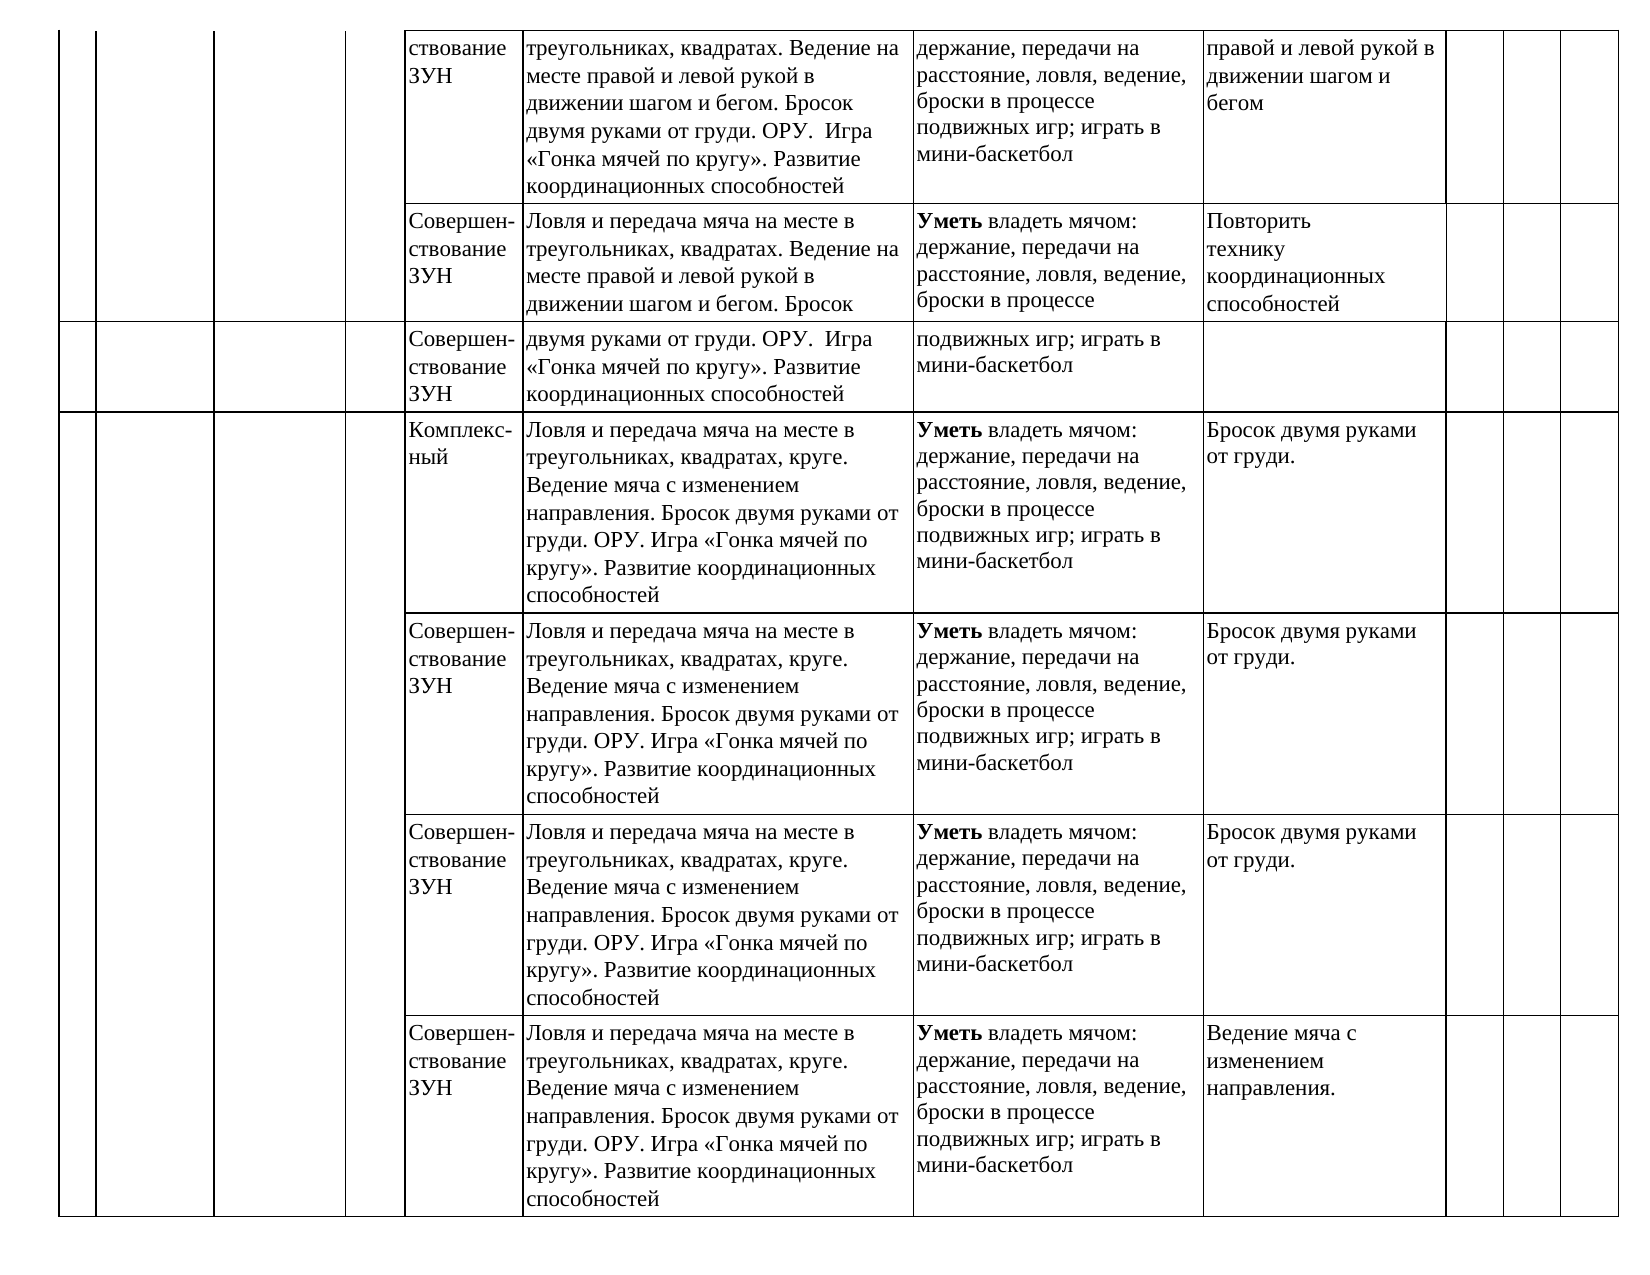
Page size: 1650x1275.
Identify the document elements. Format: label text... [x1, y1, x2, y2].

table_cell Уметь владеть мячом: держание, передачи на расстояние, ловля, ведение, броски в процессе [914, 204, 1203, 321]
table_cell Ловля и передача мяча на месте в треугольниках, квадратах, круге. Ведение мяча с изменением направления. Бросок двумя руками от груди. ОРУ. Игра «Гонка мячей по кругу». Развитие координационных способностей [524, 614, 913, 813]
table_cell подвижных игр; играть в мини-баскетбол [914, 322, 1203, 411]
table_cell Ведение мяча с изменением направления. [1204, 1016, 1445, 1216]
table_cell Совершен-ствование ЗУН [406, 204, 522, 321]
table_cell Комплекс-ный [406, 413, 522, 612]
table_cell Повторить технику координационных способностей [1204, 204, 1389, 321]
table_cell [215, 413, 345, 1216]
table_cell [1447, 1016, 1503, 1216]
table_cell [1447, 204, 1503, 321]
table_cell [1389, 204, 1446, 321]
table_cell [524, 31, 913, 203]
table_cell [1447, 614, 1503, 813]
table_cell [1504, 614, 1560, 813]
table_cell [97, 322, 213, 411]
table_cell [215, 322, 345, 411]
table_cell [1447, 413, 1503, 612]
table_cell [60, 322, 95, 411]
table_cell Ловля и передача мяча на месте в треугольниках, квадратах, круге. Ведение мяча с изменением направления. Бросок двумя руками от груди. ОРУ. Игра «Гонка мячей по кругу». Развитие координационных способностей [524, 413, 913, 612]
table_cell [1504, 204, 1560, 321]
table_cell Совершен-ствование ЗУН [406, 322, 522, 411]
table_cell [1204, 322, 1389, 411]
table_cell [1561, 815, 1618, 1014]
table_cell [1447, 322, 1503, 411]
table_cell [346, 322, 404, 411]
table_cell Ловля и передача мяча на месте в треугольниках, квадратах. Ведение на месте правой и левой рукой в движении шагом и бегом. Бросок [524, 204, 913, 321]
table_cell Уметь владеть мячом: держание, передачи на расстояние, ловля, ведение, броски в процессе подвижных игр; играть в мини-баскетбол [914, 815, 1203, 1014]
table_cell [1504, 1016, 1560, 1216]
table_cell [1504, 413, 1560, 612]
table_cell [1561, 31, 1618, 203]
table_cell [406, 31, 522, 203]
table_cell Совершен-ствование ЗУН [406, 815, 522, 1014]
table_cell Бросок двумя руками от груди. [1204, 413, 1445, 612]
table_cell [914, 31, 1203, 203]
table_cell [1561, 322, 1618, 411]
table_cell Уметь владеть мячом: держание, передачи на расстояние, ловля, ведение, броски в процессе подвижных игр; играть в мини-баскетбол [914, 413, 1203, 612]
table_cell [1561, 614, 1618, 813]
table_cell Ловля и передача мяча на месте в треугольниках, квадратах, круге. Ведение мяча с изменением направления. Бросок двумя руками от груди. ОРУ. Игра «Гонка мячей по кругу». Развитие координационных способностей [524, 815, 913, 1014]
table_cell [60, 413, 95, 1216]
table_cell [914, 1016, 1203, 1216]
table_cell [1561, 413, 1618, 612]
table_cell Уметь владеть мячом: держание, передачи на расстояние, ловля, ведение, броски в процессе подвижных игр; играть в мини-баскетбол [914, 614, 1203, 813]
table_cell двумя руками от груди. ОРУ. Игра «Гонка мячей по кругу». Развитие координационных способностей [524, 322, 913, 411]
table_cell Ловля и передача мяча на месте в треугольниках, квадратах, круге. Ведение мяча с изменением направления. Бросок двумя руками от груди. ОРУ. Игра «Гонка мячей по кругу». Развитие координационных способностей [524, 1016, 913, 1216]
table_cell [1204, 31, 1445, 203]
table_cell [346, 413, 404, 1216]
table_cell Совершен-ствование ЗУН [406, 1016, 522, 1216]
table_cell [1504, 31, 1560, 203]
table_cell Бросок двумя руками от груди. [1204, 815, 1445, 1014]
table_cell [1389, 322, 1445, 411]
table_cell [1447, 31, 1503, 203]
table_cell [1504, 815, 1560, 1014]
table_cell [1561, 1016, 1618, 1216]
table_cell [97, 413, 213, 1216]
table_cell Совершен-ствование ЗУН [406, 614, 522, 813]
table_cell [1504, 322, 1560, 411]
table_cell [1447, 815, 1503, 1014]
table_cell Бросок двумя руками от груди. [1204, 614, 1445, 813]
table_cell [1561, 204, 1618, 321]
